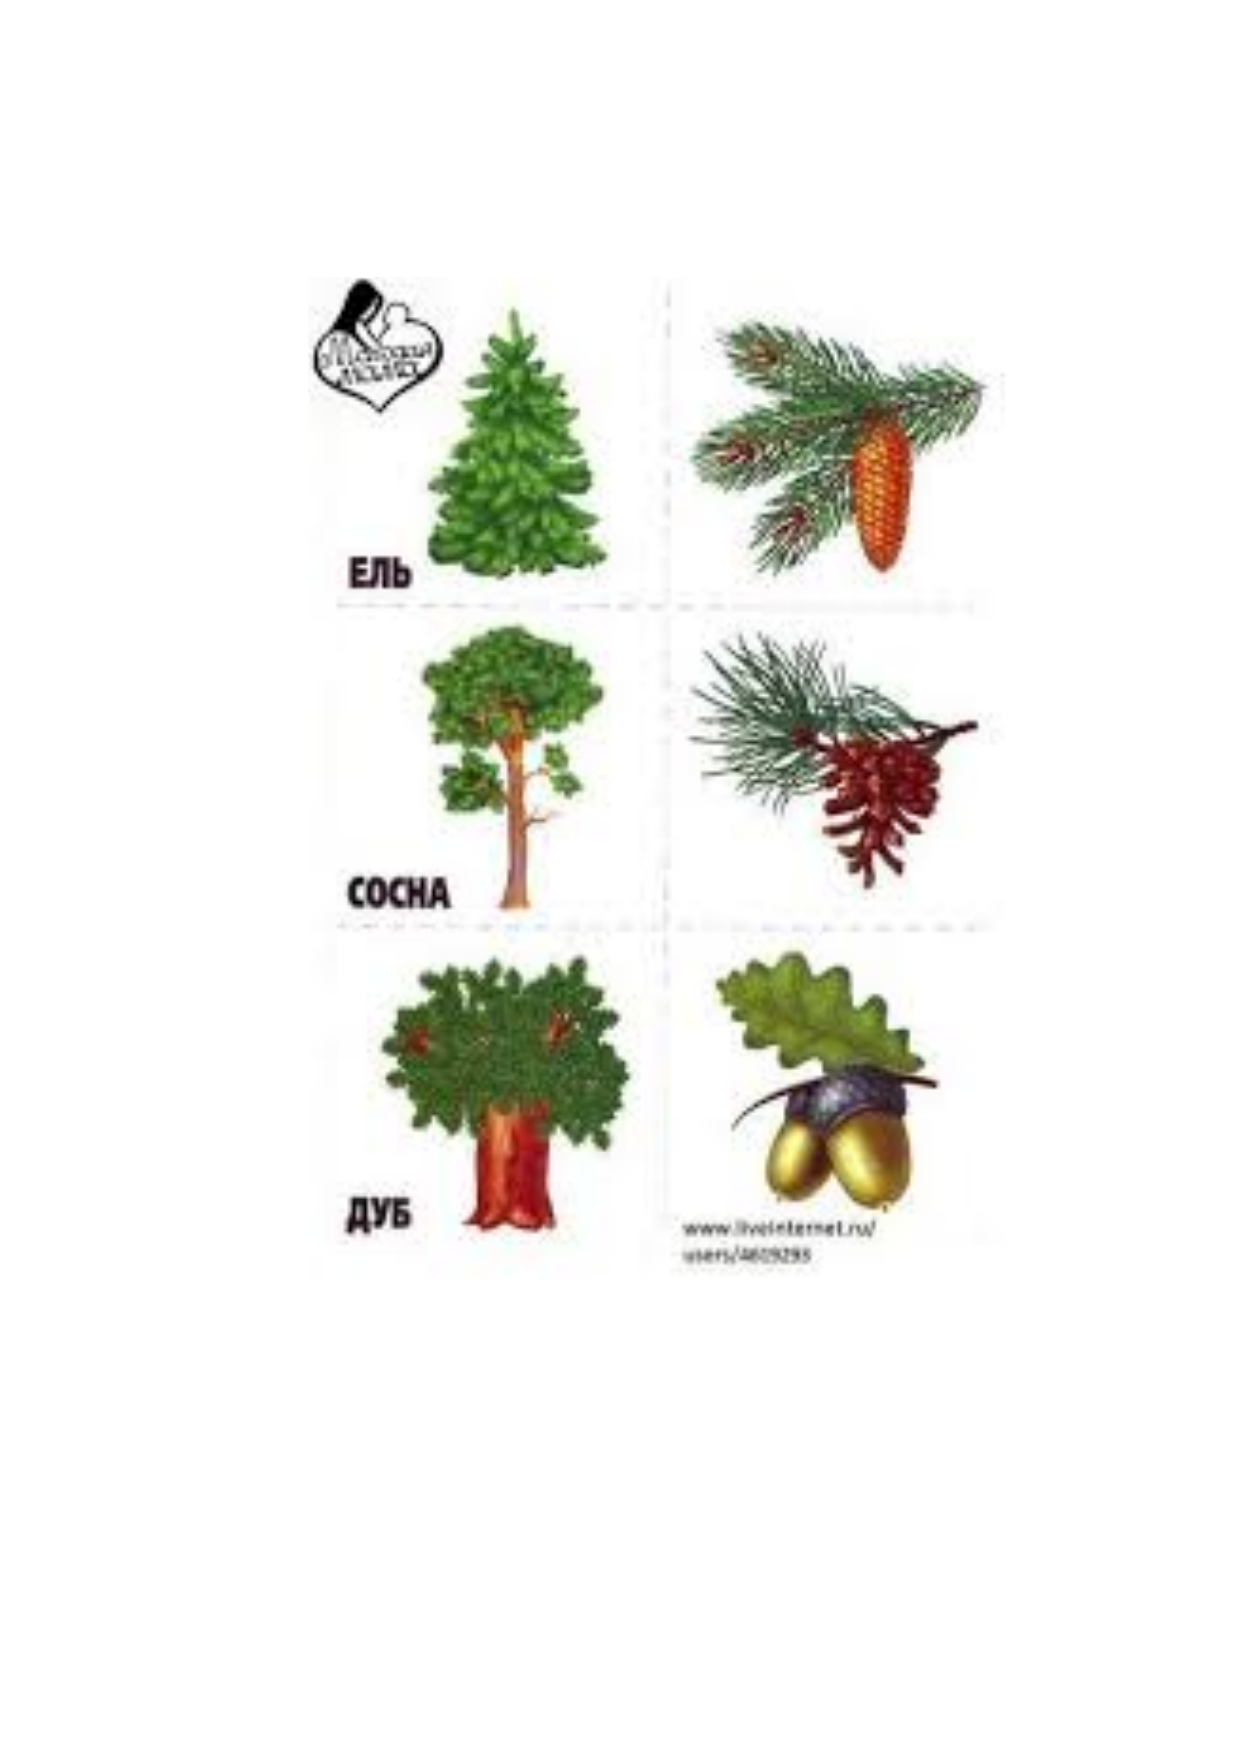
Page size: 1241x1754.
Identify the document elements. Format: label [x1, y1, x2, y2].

picture [308, 277, 1021, 1324]
